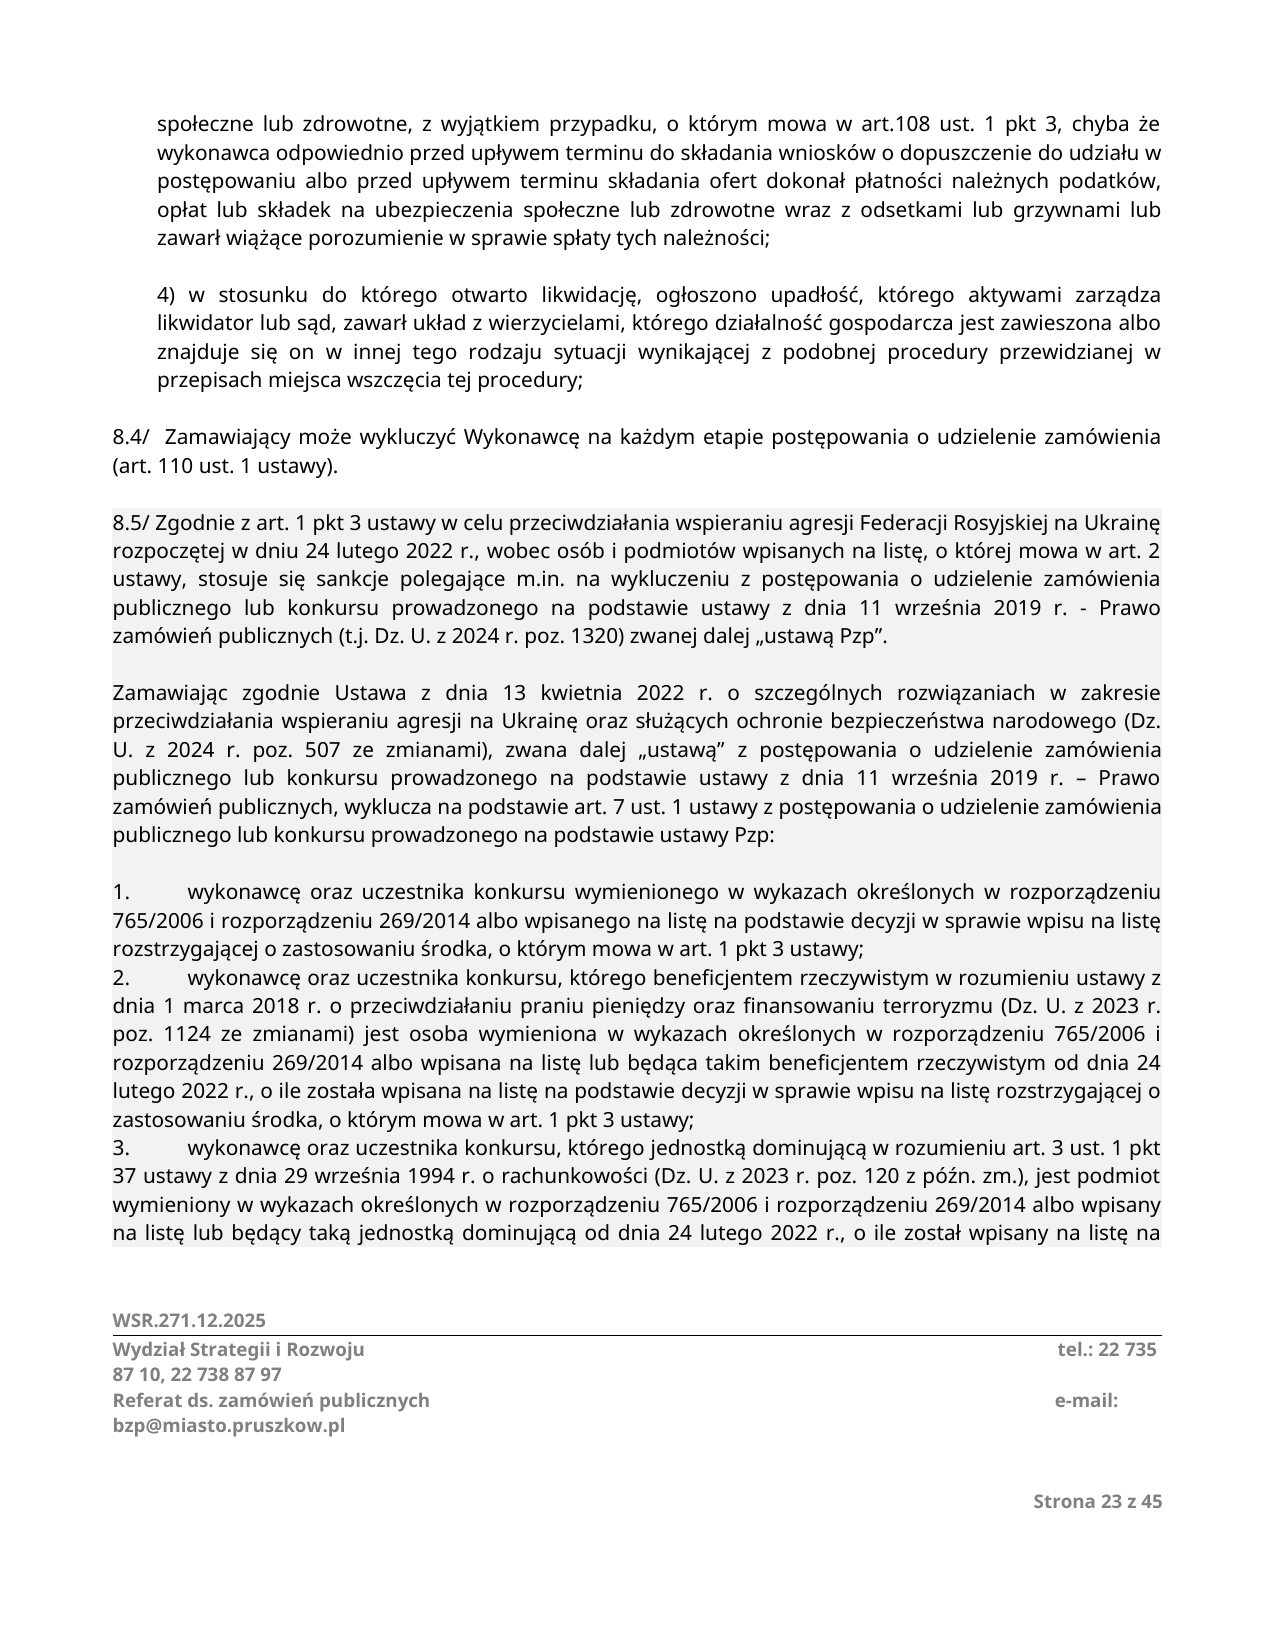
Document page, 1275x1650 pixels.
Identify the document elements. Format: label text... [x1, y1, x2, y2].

text 8.4/ Zamawiający może wykluczyć Wykonawcę na każdym etapie postępowania o udzielenie zamówienia (art. 110 ust. 1 ustawy). [112, 422, 1162, 479]
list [112, 1133, 1162, 1247]
text Zamawiając zgodnie Ustawa z dnia 13 kwietnia 2022 r. o szczególnych rozwiązaniach w zakresie przeciwdziałania wspieraniu agresji na Ukrainę oraz służących ochronie bezpieczeństwa narodowego (Dz. U. z 2024 r. poz. 507 ze zmianami), zwana dalej „ustawą” z postępowania o udzielenie zamówienia publicznego lub konkursu prowadzonego na podstawie ustawy z dnia 11 września 2019 r. – Prawo zamówień publicznych, wyklucza na podstawie art. 7 ust. 1 ustawy z postępowania o udzielenie zamówienia publicznego lub konkursu prowadzonego na podstawie ustawy Pzp: [112, 678, 1162, 849]
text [157, 109, 1162, 252]
list wykonawcę oraz uczestnika konkursu wymienionego w wykazach określonych w rozporządzeniu 765/2006 i rozporządzeniu 269/2014 albo wpisanego na listę na podstawie decyzji w sprawie wpisu na listę rozstrzygającej o zastosowaniu środka, o którym mowa w art. 1 pkt 3 ustawy; [112, 877, 1162, 963]
list wykonawcę oraz uczestnika konkursu, którego beneficjentem rzeczywistym w rozumieniu ustawy z dnia 1 marca 2018 r. o przeciwdziałaniu praniu pieniędzy oraz finansowaniu terroryzmu (Dz. U. z 2023 r. poz. 1124 ze zmianami) jest osoba wymieniona w wykazach określonych w rozporządzeniu 765/2006 i rozporządzeniu 269/2014 albo wpisana na listę lub będąca takim beneficjentem rzeczywistym od dnia 24 lutego 2022 r., o ile została wpisana na listę na podstawie decyzji w sprawie wpisu na listę rozstrzygającej o zastosowaniu środka, o którym mowa w art. 1 pkt 3 ustawy; [112, 963, 1162, 1133]
text 4) w stosunku do którego otwarto likwidację, ogłoszono upadłość, którego aktywami zarządza likwidator lub sąd, zawarł układ z wierzycielami, którego działalność gospodarcza jest zawieszona albo znajduje się on w innej tego rodzaju sytuacji wynikającej z podobnej procedury przewidzianej w przepisach miejsca wszczęcia tej procedury; [157, 280, 1162, 394]
text 8.5/ Zgodnie z art. 1 pkt 3 ustawy w celu przeciwdziałania wspieraniu agresji Federacji Rosyjskiej na Ukrainę rozpoczętej w dniu 24 lutego 2022 r., wobec osób i podmiotów wpisanych na listę, o której mowa w art. 2 ustawy, stosuje się sankcje polegające m.in. na wykluczeniu z postępowania o udzielenie zamówienia publicznego lub konkursu prowadzonego na podstawie ustawy z dnia 11 września 2019 r. - Prawo zamówień publicznych (t.j. Dz. U. z 2024 r. poz. 1320) zwanej dalej „ustawą Pzp”. [112, 508, 1162, 650]
